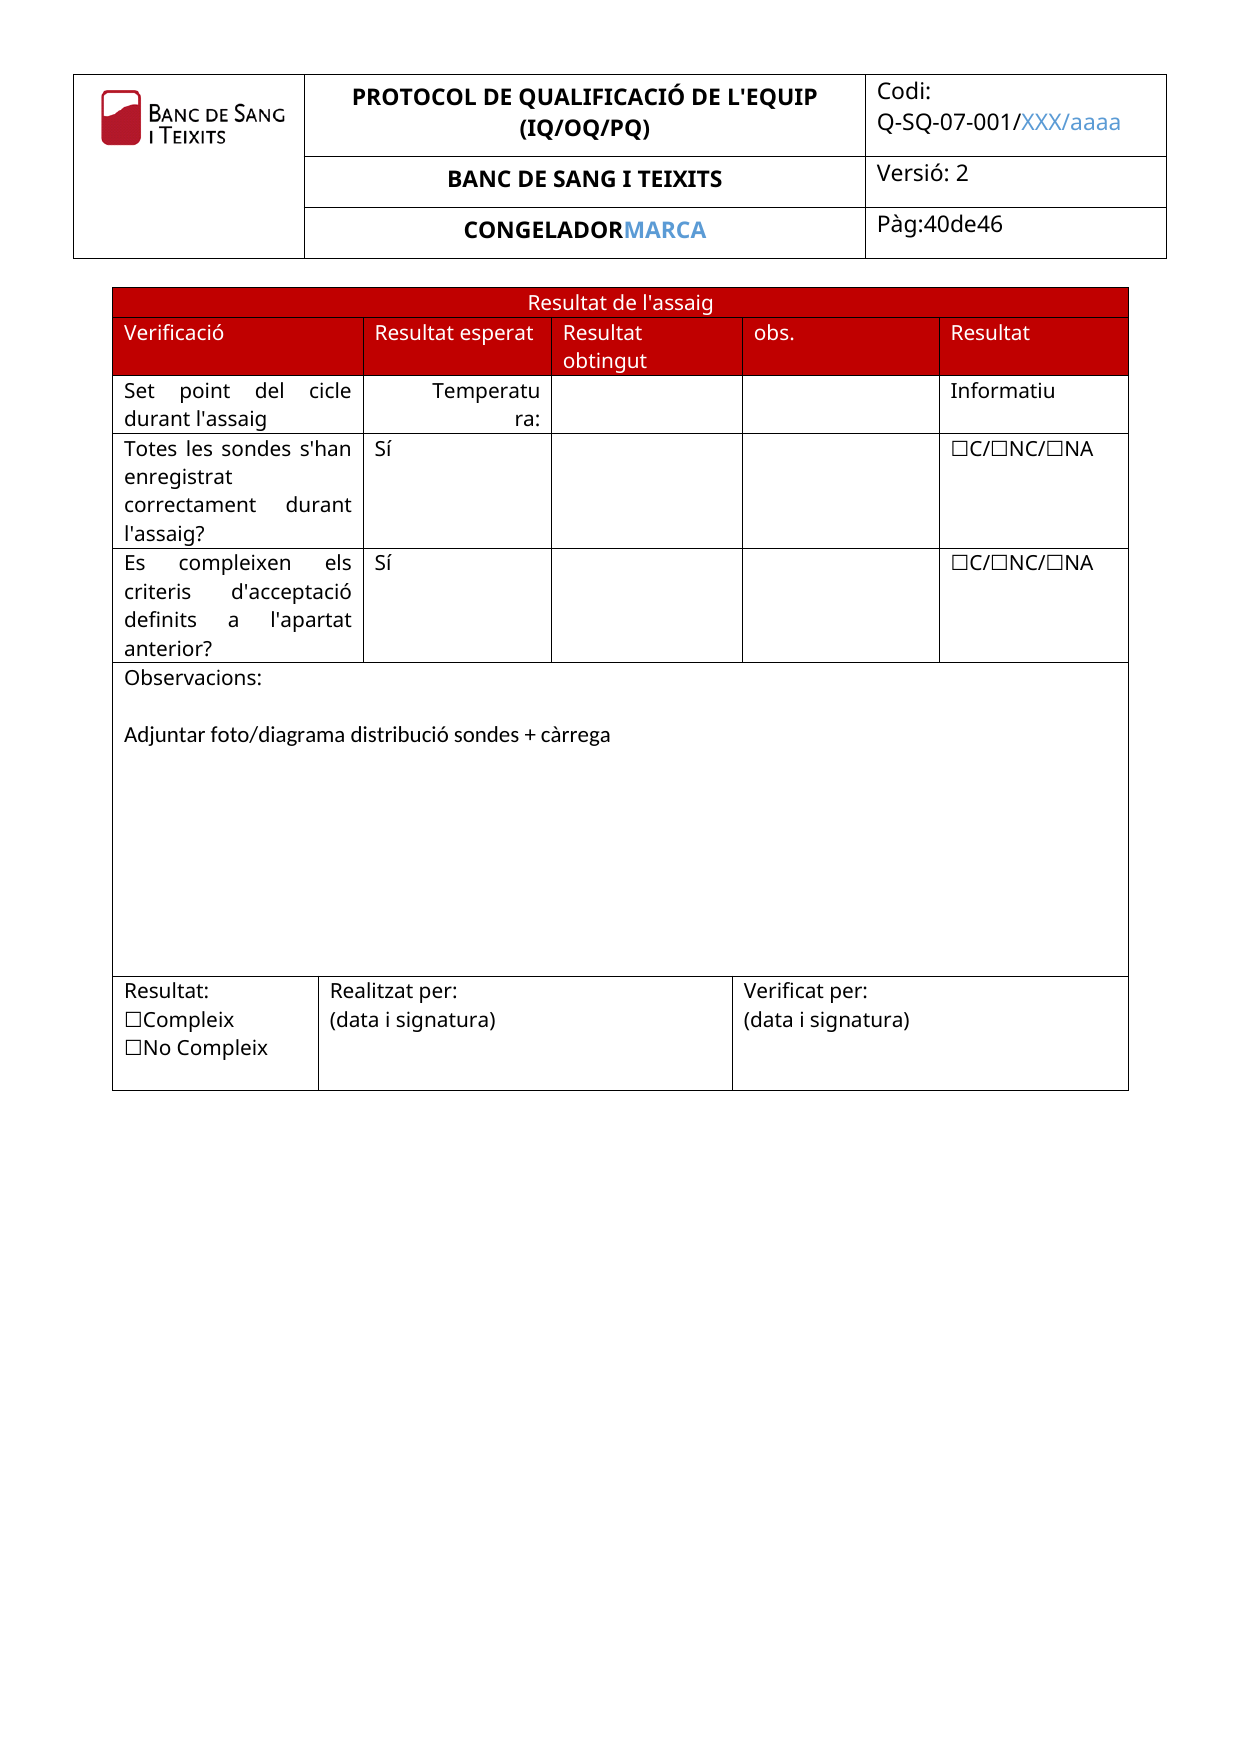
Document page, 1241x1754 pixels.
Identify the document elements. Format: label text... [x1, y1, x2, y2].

table_cell [743, 376, 939, 433]
table_cell [552, 549, 742, 662]
table_cell Observacions: [113, 663, 1128, 976]
table_cell Es compleixen els criteris d'acceptació definits a l'apartat anterior? [113, 549, 363, 662]
picture [84, 75, 298, 159]
table_cell [743, 434, 939, 547]
table_cell Realitzat per: (data i signatura) [319, 977, 732, 1090]
table_header Resultat de l'assaig [113, 288, 1128, 317]
table_cell C/NC/NA [940, 434, 1128, 547]
table_cell Resultat obtingut [552, 318, 742, 375]
table_cell C/NC/NA [940, 549, 1128, 662]
table_cell [743, 549, 939, 662]
table_cell Sí [364, 549, 551, 662]
table_cell Resultat esperat [364, 318, 551, 375]
table_cell Resultat [940, 318, 1128, 375]
table_cell Verificat per: (data i signatura) [733, 977, 1128, 1090]
table_cell [552, 376, 742, 433]
table_cell Temperatura: [364, 376, 551, 433]
table_cell Sí [364, 434, 551, 547]
table_cell Totes les sondes s'han enregistrat correctament durant l'assaig? [113, 434, 363, 547]
table_cell Verificació [113, 318, 363, 375]
table_cell Informatiu [940, 376, 1128, 433]
table_cell obs. [743, 318, 939, 375]
table_cell [552, 434, 742, 547]
table_cell Resultat: Compleix No Compleix [113, 977, 318, 1090]
table_cell Set point del cicle durant l'assaig [113, 376, 363, 433]
